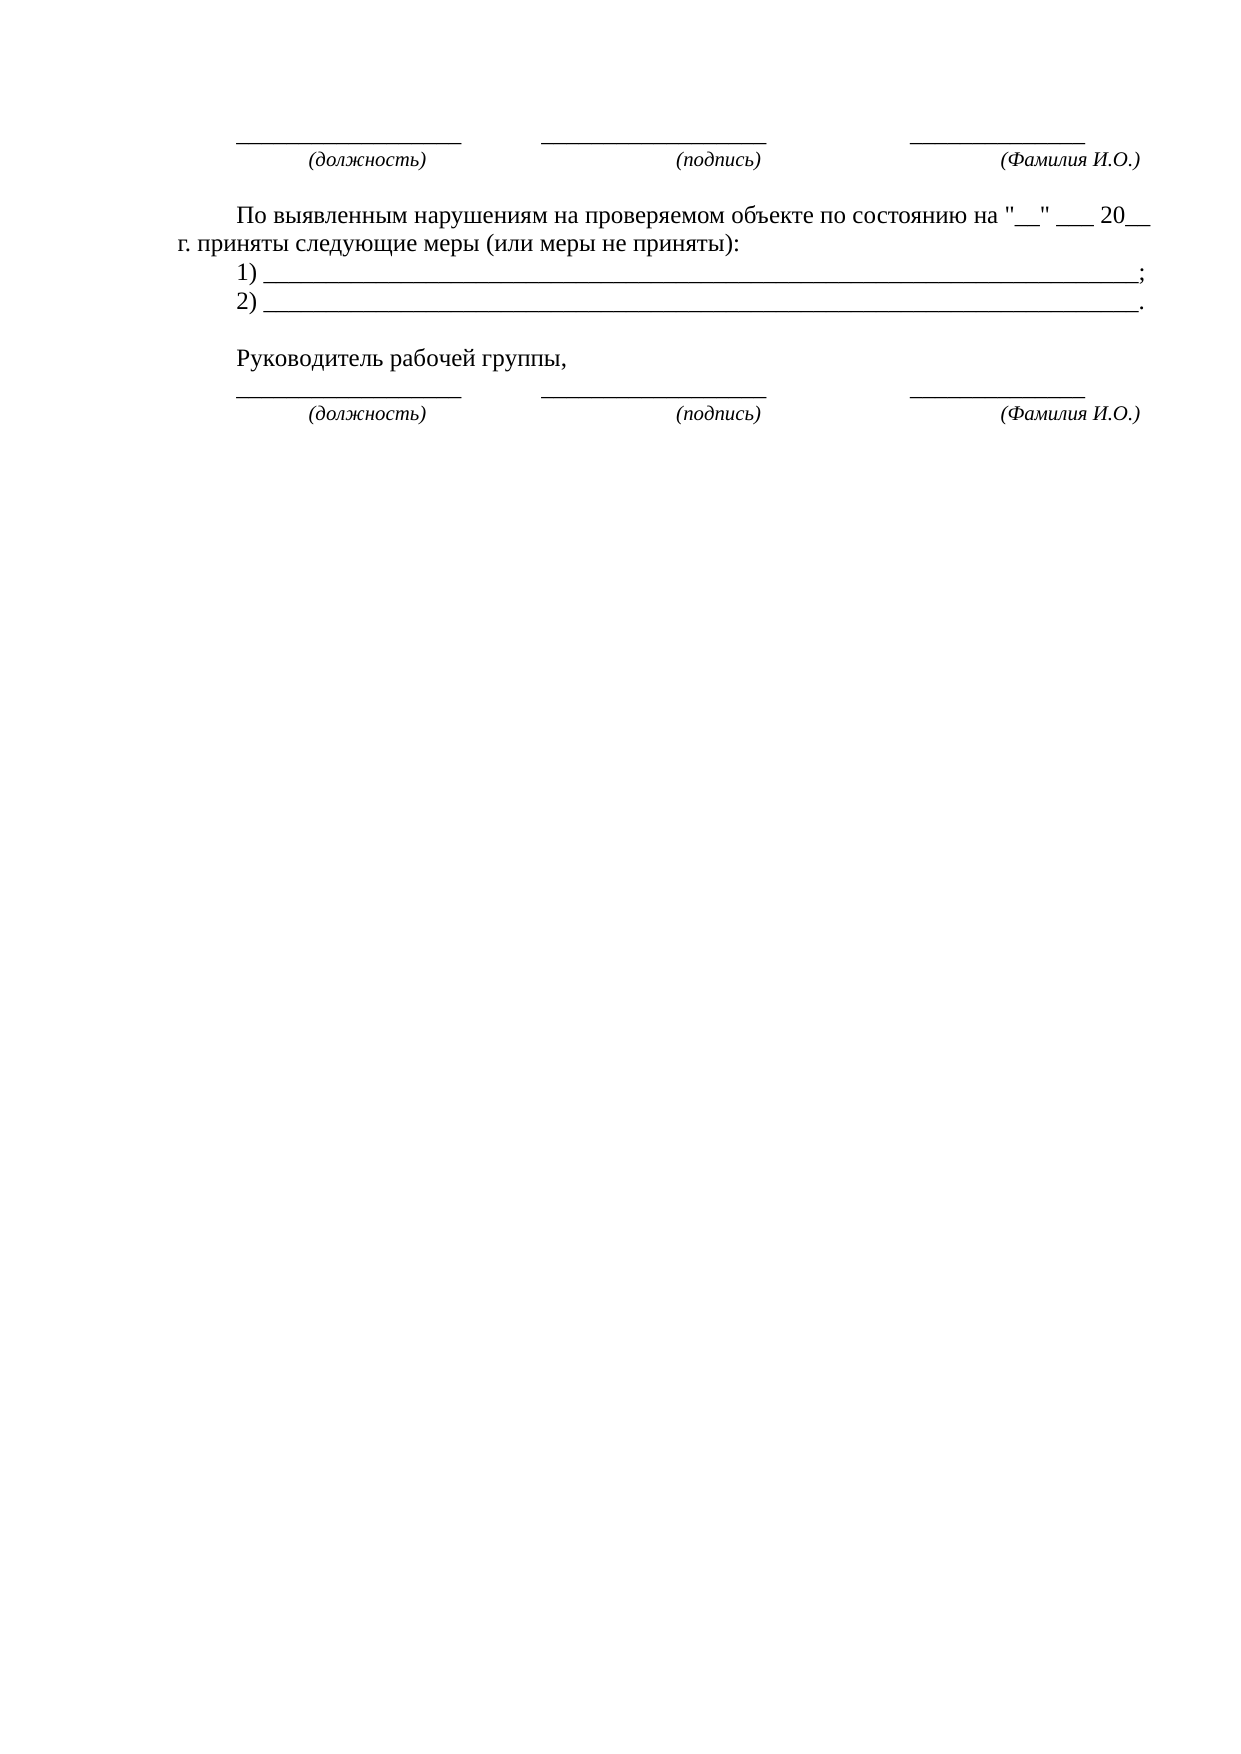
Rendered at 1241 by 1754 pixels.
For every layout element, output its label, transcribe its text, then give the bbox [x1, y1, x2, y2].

text Руководитель рабочей группы, [177, 343, 1152, 372]
text __________________ __________________ ______________ [177, 372, 1152, 401]
subtitle По выявленным нарушениям на проверяемом объекте по состоянию на "__" ___ 20__ г. приняты следующие меры (или меры не приняты): [177, 200, 1152, 257]
subtitle 2) ______________________________________________________________________. [177, 286, 1152, 315]
text (должность) (подпись) (Фамилия И.О.) [177, 147, 1152, 171]
text (должность) (подпись) (Фамилия И.О.) [177, 401, 1152, 425]
subtitle 1) ______________________________________________________________________; [177, 257, 1152, 286]
text __________________ __________________ ______________ [177, 118, 1152, 147]
